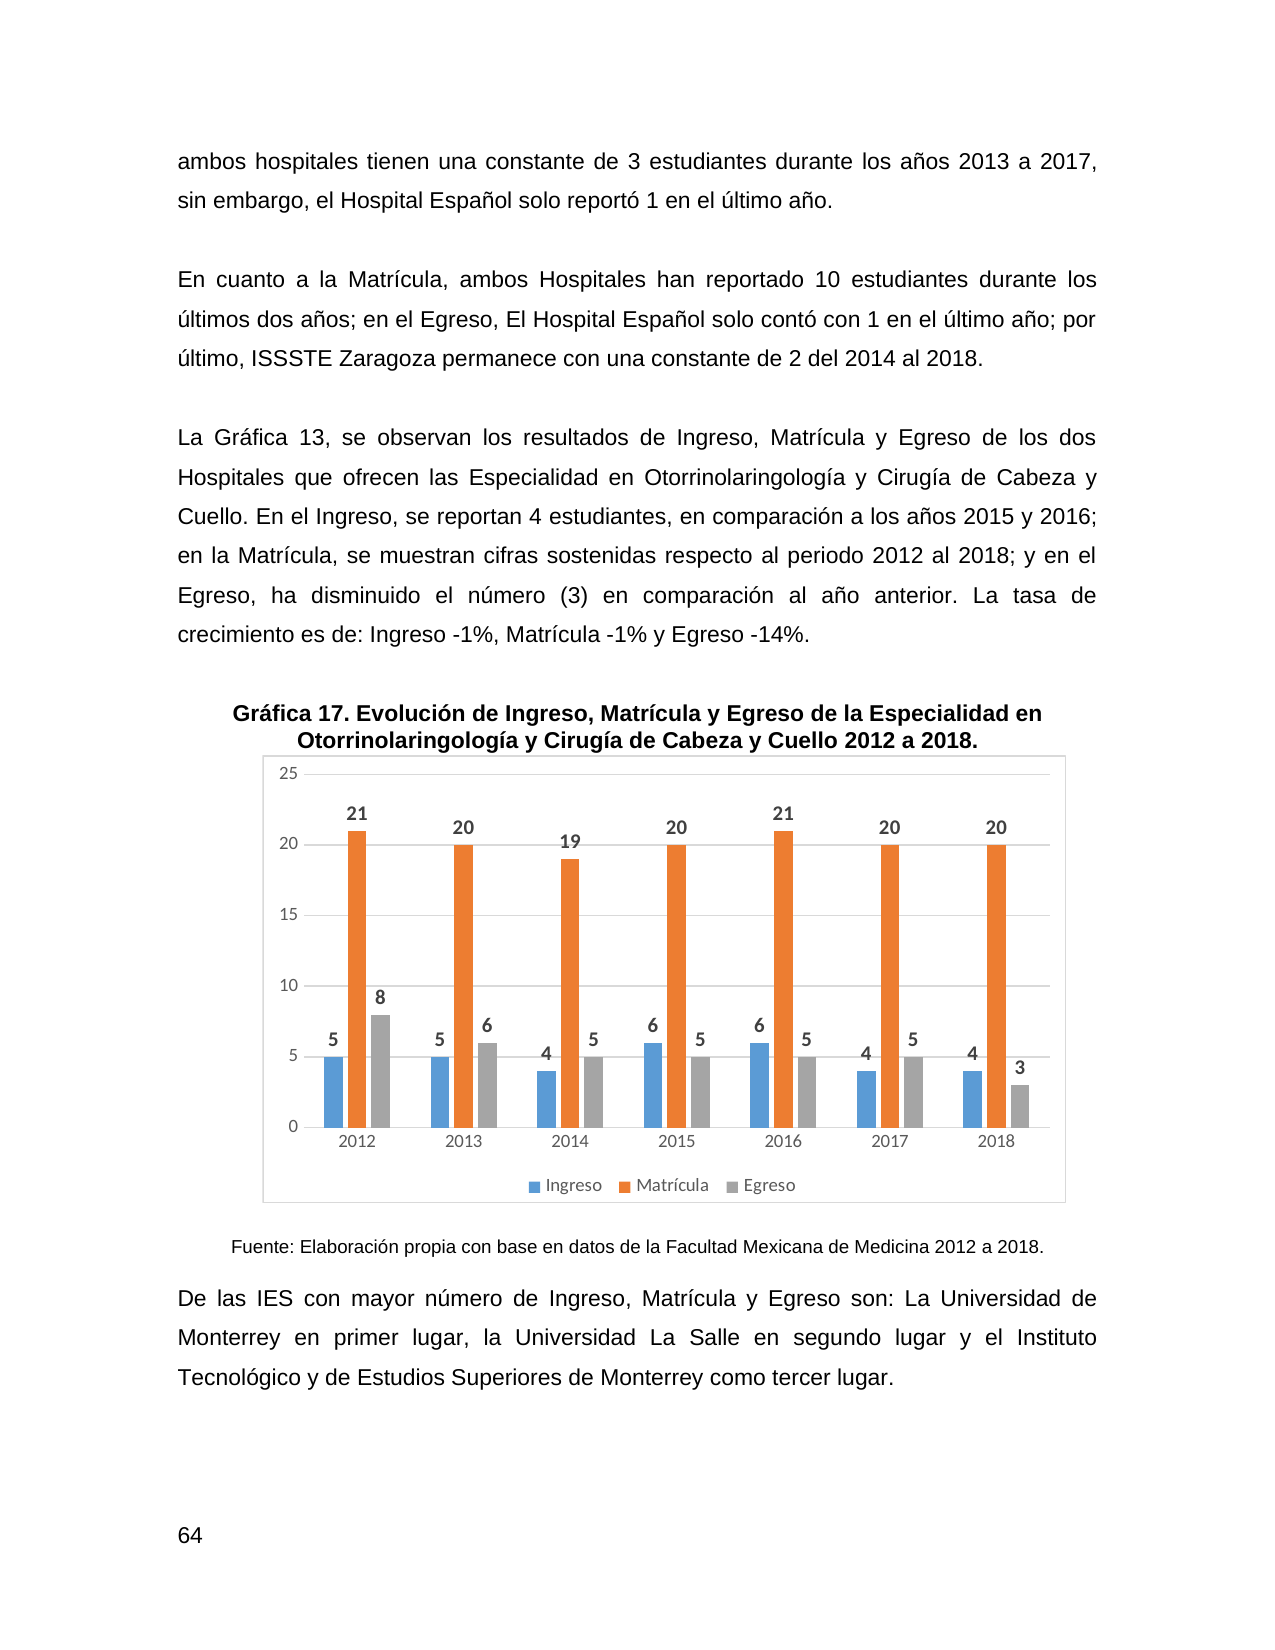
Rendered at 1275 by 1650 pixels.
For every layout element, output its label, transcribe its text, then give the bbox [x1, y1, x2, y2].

text De las IES con mayor número de Ingreso, Matrícula y Egreso son: La Universidad de Monterrey en primer lugar, la Universidad La Salle en segundo lugar y el Instituto Tecnológico y de Estudios Superiores de Monterrey como tercer lugar. [177, 1284, 1098, 1390]
text La Gráfica 13, se observan los resultados de Ingreso, Matrícula y Egreso de los dos Hospitales que ofrecen las Especialidad en Otorrinolaringología y Cirugía de Cabeza y Cuello. En el Ingreso, se reportan 4 estudiantes, en comparación a los años 2015 y 2016; en la Matrícula, se muestran cifras sostenidas respecto al periodo 2012 al 2018; y en el Egreso, ha disminuido el número (3) en comparación al año anterior. La tasa de crecimiento es de: Ingreso -1%, Matrícula -1% y Egreso -14%. [177, 424, 1098, 648]
text Otorrinolaringología y Cirugía de Cabeza y Cuello 2012 a 2018. [177, 727, 1098, 753]
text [177, 148, 1098, 213]
text Fuente: Elaboración propia con base en datos de la Facultad Mexicana de Medicina 2012 a 2018. [177, 1235, 1098, 1257]
text En cuanto a la Matrícula, ambos Hospitales han reportado 10 estudiantes durante los últimos dos años; en el Egreso, El Hospital Español solo contó con 1 en el último año; por último, ISSSTE Zaragoza permanece con una constante de 2 del 2014 al 2018. [177, 266, 1098, 371]
text Gráfica 17. Evolución de Ingreso, Matrícula y Egreso de la Especialidad en [177, 700, 1098, 727]
